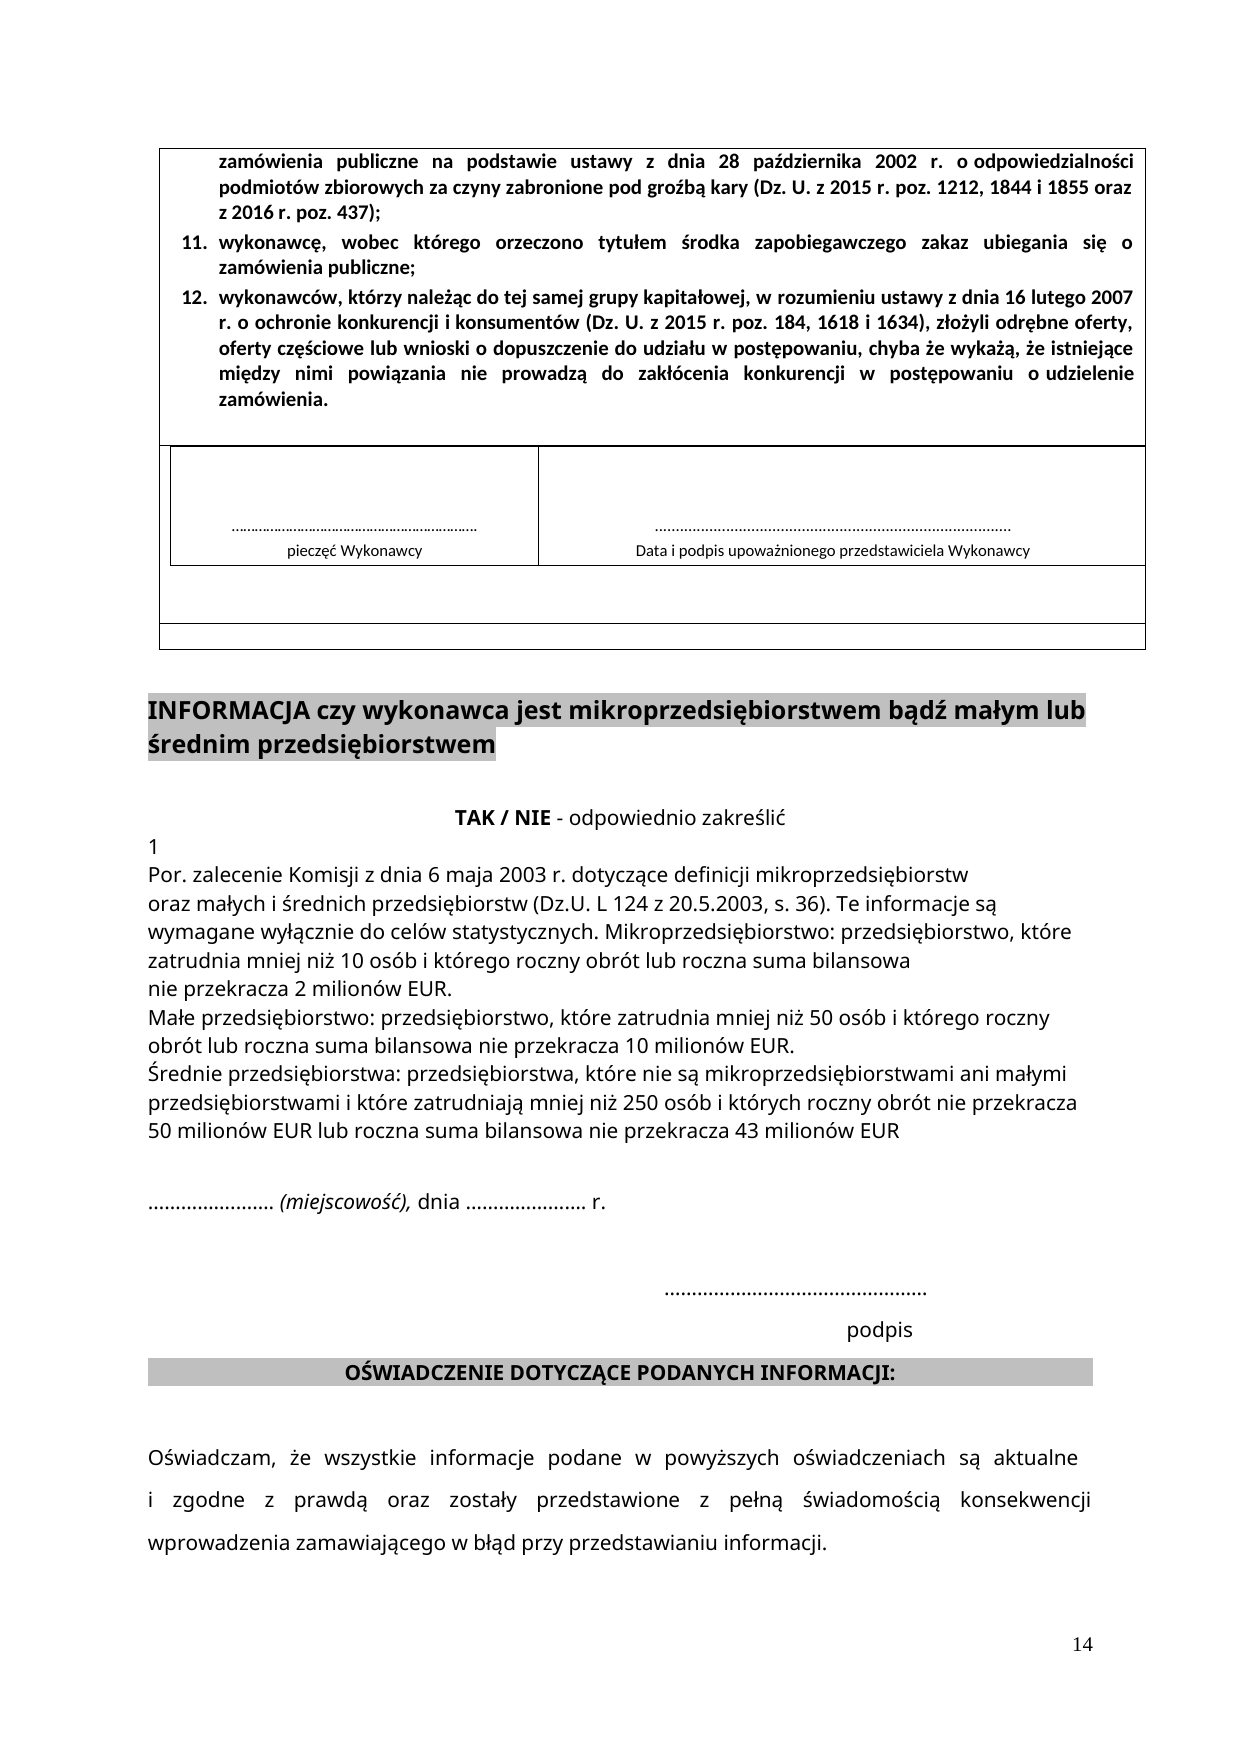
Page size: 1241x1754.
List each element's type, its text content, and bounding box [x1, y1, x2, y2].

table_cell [160, 149, 1145, 445]
table_cell [160, 446, 1145, 623]
table_cell [160, 624, 1145, 649]
text Średnie przedsiębiorstwa: przedsiębiorstwa, które nie są mikroprzedsiębiorstwami ani małymi przedsiębiorstwami i które zatrudniają mniej niż 250 osób i których roczny obrót nie przekracza 50 milionów EUR lub roczna suma bilansowa nie przekracza 43 milionów EUR [148, 1059, 1093, 1145]
text nie przekracza 2 milionów EUR. [148, 974, 1093, 1003]
text Oświadczam, że wszystkie informacje podane w powyższych oświadczeniach są aktualne i zgodne z prawdą oraz zostały przedstawione z pełną świadomością konsekwencji wprowadzenia zamawiającego w błąd przy przedstawianiu informacji. [148, 1443, 1093, 1557]
text OŚWIADCZENIE DOTYCZĄCE PODANYCH INFORMACJI: [148, 1358, 1093, 1386]
text Małe przedsiębiorstwo: przedsiębiorstwo, które zatrudnia mniej niż 50 osób i którego roczny obrót lub roczna suma bilansowa nie przekracza 10 milionów EUR. [148, 1003, 1093, 1059]
text TAK / NIE - odpowiednio zakreślić [148, 803, 1093, 832]
text INFORMACJA czy wykonawca jest mikroprzedsiębiorstwem bądź małym lub średnim przedsiębiorstwem [496, 693, 1093, 761]
text Por. zalecenie Komisji z dnia 6 maja 2003 r. dotyczące definicji mikroprzedsiębiorstw [148, 860, 1093, 889]
text 1 [148, 832, 1093, 860]
text oraz małych i średnich przedsiębiorstw (Dz.U. L 124 z 20.5.2003, s. 36). Te informacje są [148, 889, 1093, 917]
text wymagane wyłącznie do celów statystycznych. Mikroprzedsiębiorstwo: przedsiębiorstwo, które zatrudnia mniej niż 10 osób i którego roczny obrót lub roczna suma bilansowa [148, 917, 1093, 974]
text …………….……. (miejscowość), dnia …………………. r. [148, 1187, 1093, 1216]
text podpis [148, 1315, 1093, 1344]
text ………………………………………… [148, 1273, 1093, 1301]
